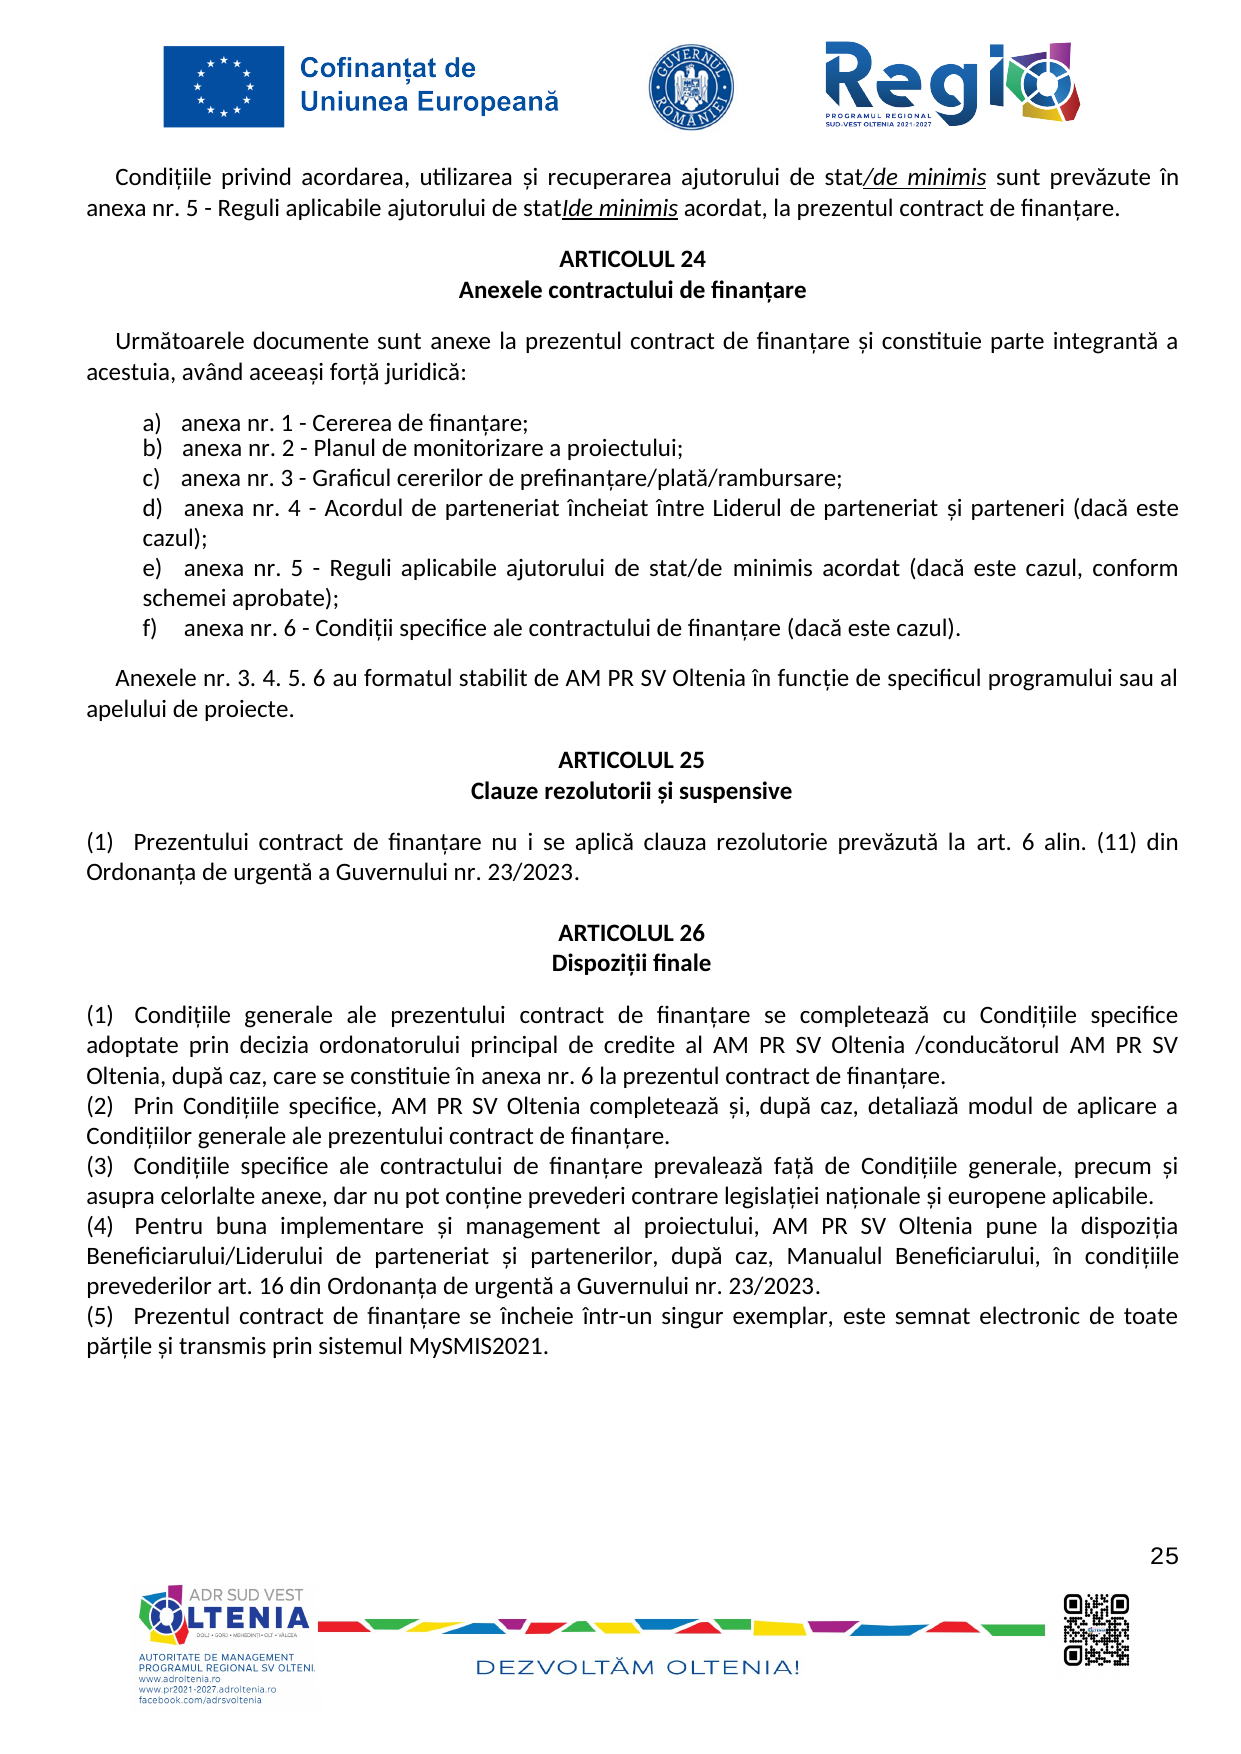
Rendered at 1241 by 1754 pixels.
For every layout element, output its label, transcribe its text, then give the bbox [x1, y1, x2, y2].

list anexa nr. 6 - Condiţii specifice ale contractului de finanţare (dacă este cazul). [142, 612, 1179, 642]
picture [158, 42, 561, 131]
list anexa nr. 5 - Reguli aplicabile ajutorului de stat/de minimis acordat (dacă este cazul, conform schemei aprobate); [142, 552, 1179, 612]
text Următoarele documente sunt anexe la prezentul contract de finanţare şi constituie parte integrantă a acestuia, având aceeaşi forţă juridică: [86, 325, 1179, 386]
subtitle ARTICOLUL 26 Dispoziţii finale [86, 917, 1177, 978]
list anexa nr. 4 - Acordul de parteneriat încheiat între Liderul de parteneriat şi parteneri (dacă este cazul); [142, 492, 1179, 552]
list Prezentul contract de finanţare se încheie într-un singur exemplar, este semnat electronic de toate părţile şi transmis prin sistemul MySMIS2021. [86, 1300, 1179, 1360]
list Condiţiile generale ale prezentului contract de finanţare se completează cu Condiţiile specifice adoptate prin decizia ordonatorului principal de credite al AM PR SV Oltenia /conducătorul AM PR SV Oltenia, după caz, care se constituie în anexa nr. 6 la prezentul contract de finanţare. [86, 999, 1179, 1090]
list Condiţiile specifice ale contractului de finanţare prevalează faţă de Condiţiile generale, precum şi asupra celorlalte anexe, dar nu pot conţine prevederi contrare legislaţiei naţionale şi europene aplicabile. [86, 1150, 1179, 1210]
list Pentru buna implementare şi management al proiectului, AM PR SV Oltenia pune la dispoziţia Beneficiarului/Liderului de parteneriat şi partenerilor, după caz, Manualul Beneficiarului, în condiţiile prevederilor art. 16 din Ordonanţa de urgentă a Guvernului nr. 23/2023. [86, 1210, 1179, 1300]
picture [823, 40, 1082, 129]
list Prezentului contract de finanţare nu i se aplică clauza rezolutorie prevăzută la art. 6 alin. (11) din Ordonanţa de urgentă a Guvernului nr. 23/2023. [86, 827, 1179, 887]
list anexa nr. 3 - Graficul cererilor de prefinanţare/plată/rambursare; [142, 462, 1179, 492]
list anexa nr. 1 - Cererea de finanţare; [142, 411, 1179, 437]
text Condiţiile privind acordarea, utilizarea şi recuperarea ajutorului de stat/de minimis sunt prevăzute în anexa nr. 5 - Reguli aplicabile ajutorului de statIde minimis acordat, la prezentul contract de finanţare. [86, 161, 1179, 222]
picture [131, 1582, 1134, 1711]
list Prin Condiţiile specifice, AM PR SV Oltenia completează şi, după caz, detaliază modul de aplicare a Condiţiilor generale ale prezentului contract de finanţare. [86, 1090, 1179, 1150]
subtitle ARTICOLUL 25 Clauze rezolutorii şi suspensive [86, 744, 1177, 805]
picture [645, 42, 739, 132]
text Anexele nr. 3. 4. 5. 6 au formatul stabilit de AM PR SV Oltenia în funcţie de specificul programului sau al apelului de proiecte. [86, 662, 1179, 723]
list anexa nr. 2 - Planul de monitorizare a proiectului; [142, 437, 1179, 462]
subtitle ARTICOLUL 24 Anexele contractului de finanţare [86, 243, 1179, 304]
